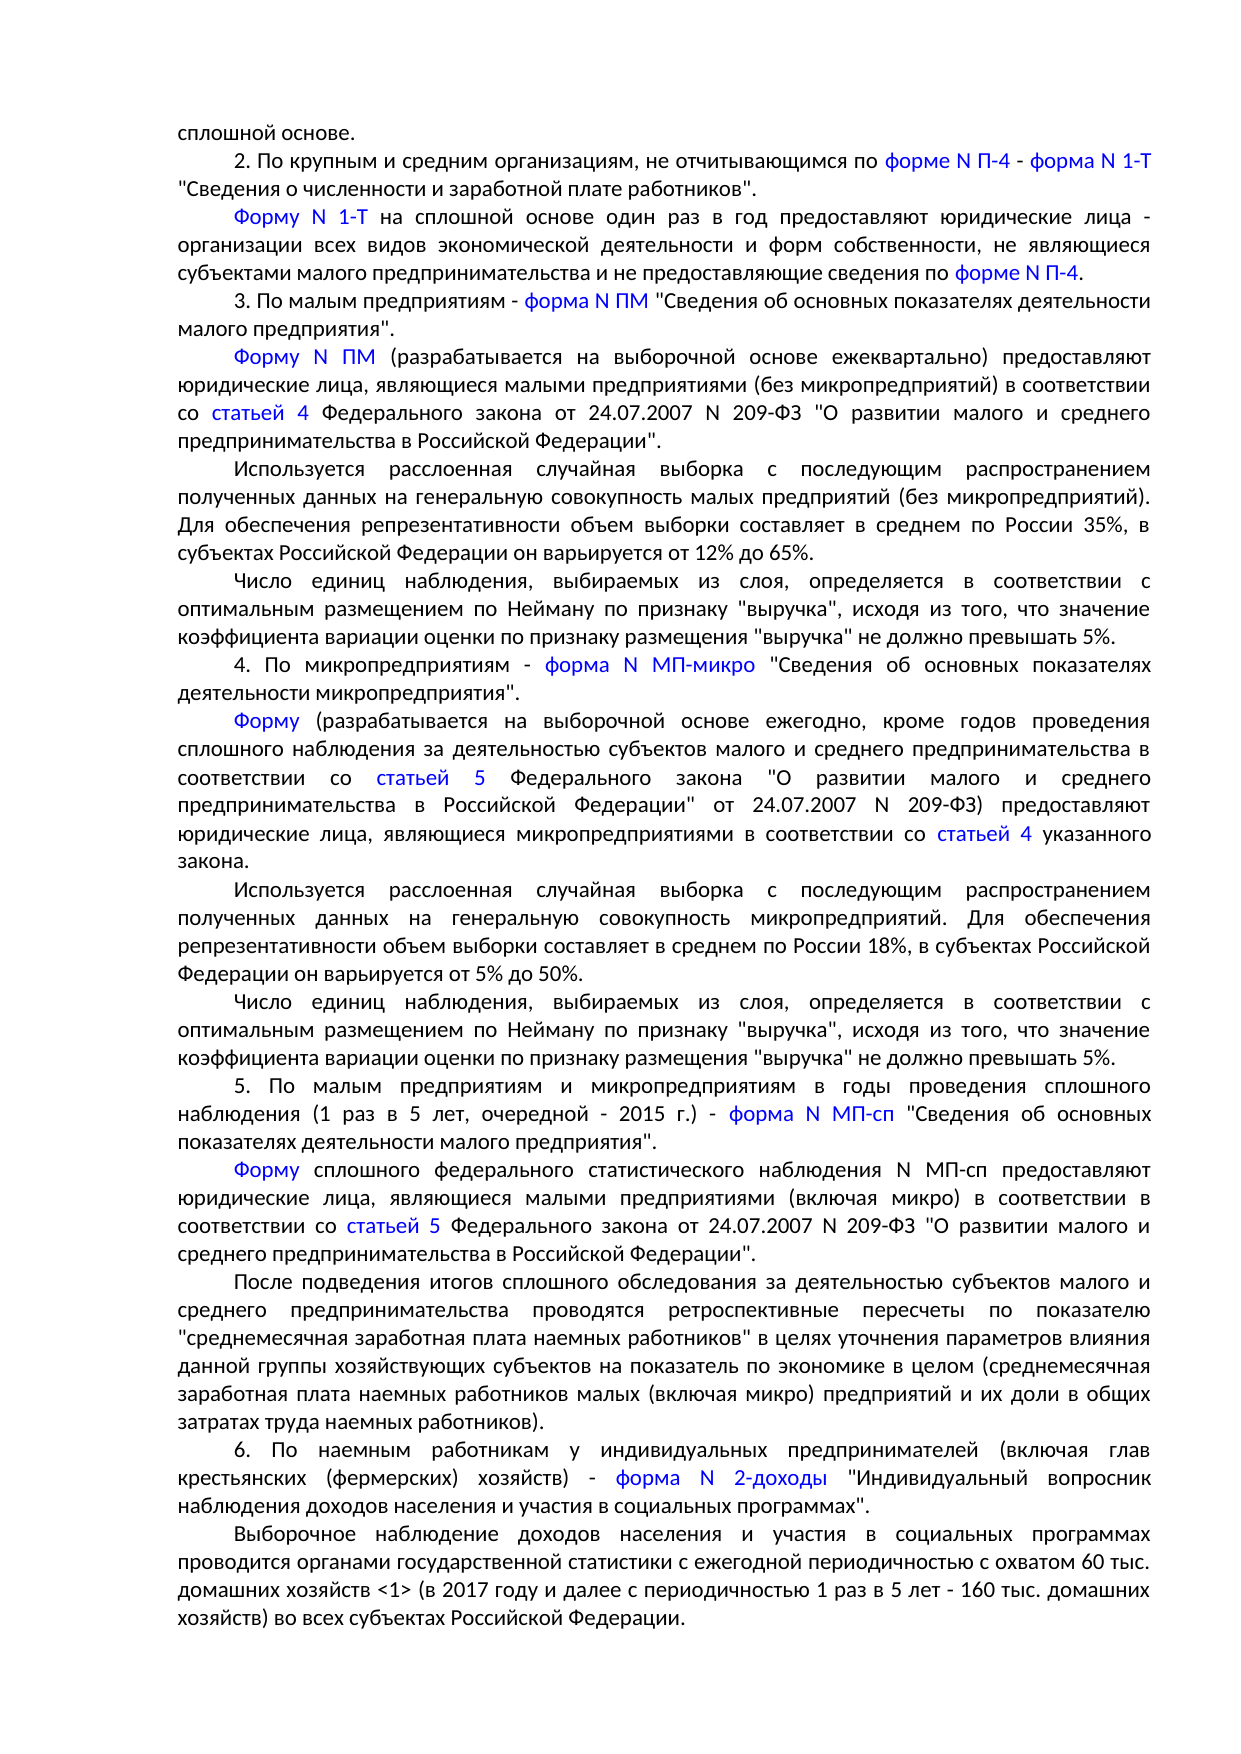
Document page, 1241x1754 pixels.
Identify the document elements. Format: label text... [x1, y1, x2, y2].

text Форму N ПМ (разрабатывается на выборочной основе ежеквартально) предоставляют юридические лица, являющиеся малыми предприятиями (без микропредприятий) в соответствии со статьей 4 Федерального закона от 24.07.2007 N 209-ФЗ "О развитии малого и среднего предпринимательства в Российской Федерации". [177, 342, 1152, 454]
text Число единиц наблюдения, выбираемых из слоя, определяется в соответствии с оптимальным размещением по Нейману по признаку "выручка", исходя из того, что значение коэффициента вариации оценки по признаку размещения "выручка" не должно превышать 5%. [177, 987, 1152, 1071]
text Форму сплошного федерального статистического наблюдения N МП-сп предоставляют юридические лица, являющиеся малыми предприятиями (включая микро) в соответствии в соответствии со статьей 5 Федерального закона от 24.07.2007 N 209-ФЗ "О развитии малого и среднего предпринимательства в Российской Федерации". [177, 1155, 1152, 1267]
text 3. По малым предприятиям - форма N ПМ "Сведения об основных показателях деятельности малого предприятия". [177, 286, 1152, 342]
text 2. По крупным и средним организациям, не отчитывающимся по форме N П-4 - форма N 1-Т "Сведения о численности и заработной плате работников". [177, 146, 1152, 202]
text Используется расслоенная случайная выборка с последующим распространением полученных данных на генеральную совокупность микропредприятий. Для обеспечения репрезентативности объем выборки составляет в среднем по России 18%, в субъектах Российской Федерации он варьируется от 5% до 50%. [177, 875, 1152, 987]
text Форму (разрабатывается на выборочной основе ежегодно, кроме годов проведения сплошного наблюдения за деятельностью субъектов малого и среднего предпринимательства в соответствии со статьей 5 Федерального закона "О развитии малого и среднего предпринимательства в Российской Федерации" от 24.07.2007 N 209-ФЗ) предоставляют юридические лица, являющиеся микропредприятиями в соответствии со статьей 4 указанного закона. [177, 707, 1152, 875]
text 4. По микропредприятиям - форма N МП-микро "Сведения об основных показателях деятельности микропредприятия". [177, 651, 1152, 707]
text 6. По наемным работникам у индивидуальных предпринимателей (включая глав крестьянских (фермерских) хозяйств) - форма N 2-доходы "Индивидуальный вопросник наблюдения доходов населения и участия в социальных программах". [177, 1435, 1152, 1519]
text Используется расслоенная случайная выборка с последующим распространением полученных данных на генеральную совокупность малых предприятий (без микропредприятий). Для обеспечения репрезентативности объем выборки составляет в среднем по России 35%, в субъектах Российской Федерации он варьируется от 12% до 65%. [177, 454, 1152, 566]
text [177, 118, 1152, 146]
text Выборочное наблюдение доходов населения и участия в социальных программах проводится органами государственной статистики с ежегодной периодичностью с охватом 60 тыс. домашних хозяйств <1> (в 2017 году и далее с периодичностью 1 раз в 5 лет - 160 тыс. домашних хозяйств) во всех субъектах Российской Федерации. [177, 1519, 1152, 1631]
text Число единиц наблюдения, выбираемых из слоя, определяется в соответствии с оптимальным размещением по Нейману по признаку "выручка", исходя из того, что значение коэффициента вариации оценки по признаку размещения "выручка" не должно превышать 5%. [177, 566, 1152, 651]
text 5. По малым предприятиям и микропредприятиям в годы проведения сплошного наблюдения (1 раз в 5 лет, очередной - 2015 г.) - форма N МП-сп "Сведения об основных показателях деятельности малого предприятия". [177, 1071, 1152, 1155]
text Форму N 1-Т на сплошной основе один раз в год предоставляют юридические лица - организации всех видов экономической деятельности и форм собственности, не являющиеся субъектами малого предпринимательства и не предоставляющие сведения по форме N П-4. [177, 202, 1152, 286]
text После подведения итогов сплошного обследования за деятельностью субъектов малого и среднего предпринимательства проводятся ретроспективные пересчеты по показателю "среднемесячная заработная плата наемных работников" в целях уточнения параметров влияния данной группы хозяйствующих субъектов на показатель по экономике в целом (среднемесячная заработная плата наемных работников малых (включая микро) предприятий и их доли в общих затратах труда наемных работников). [177, 1267, 1152, 1435]
